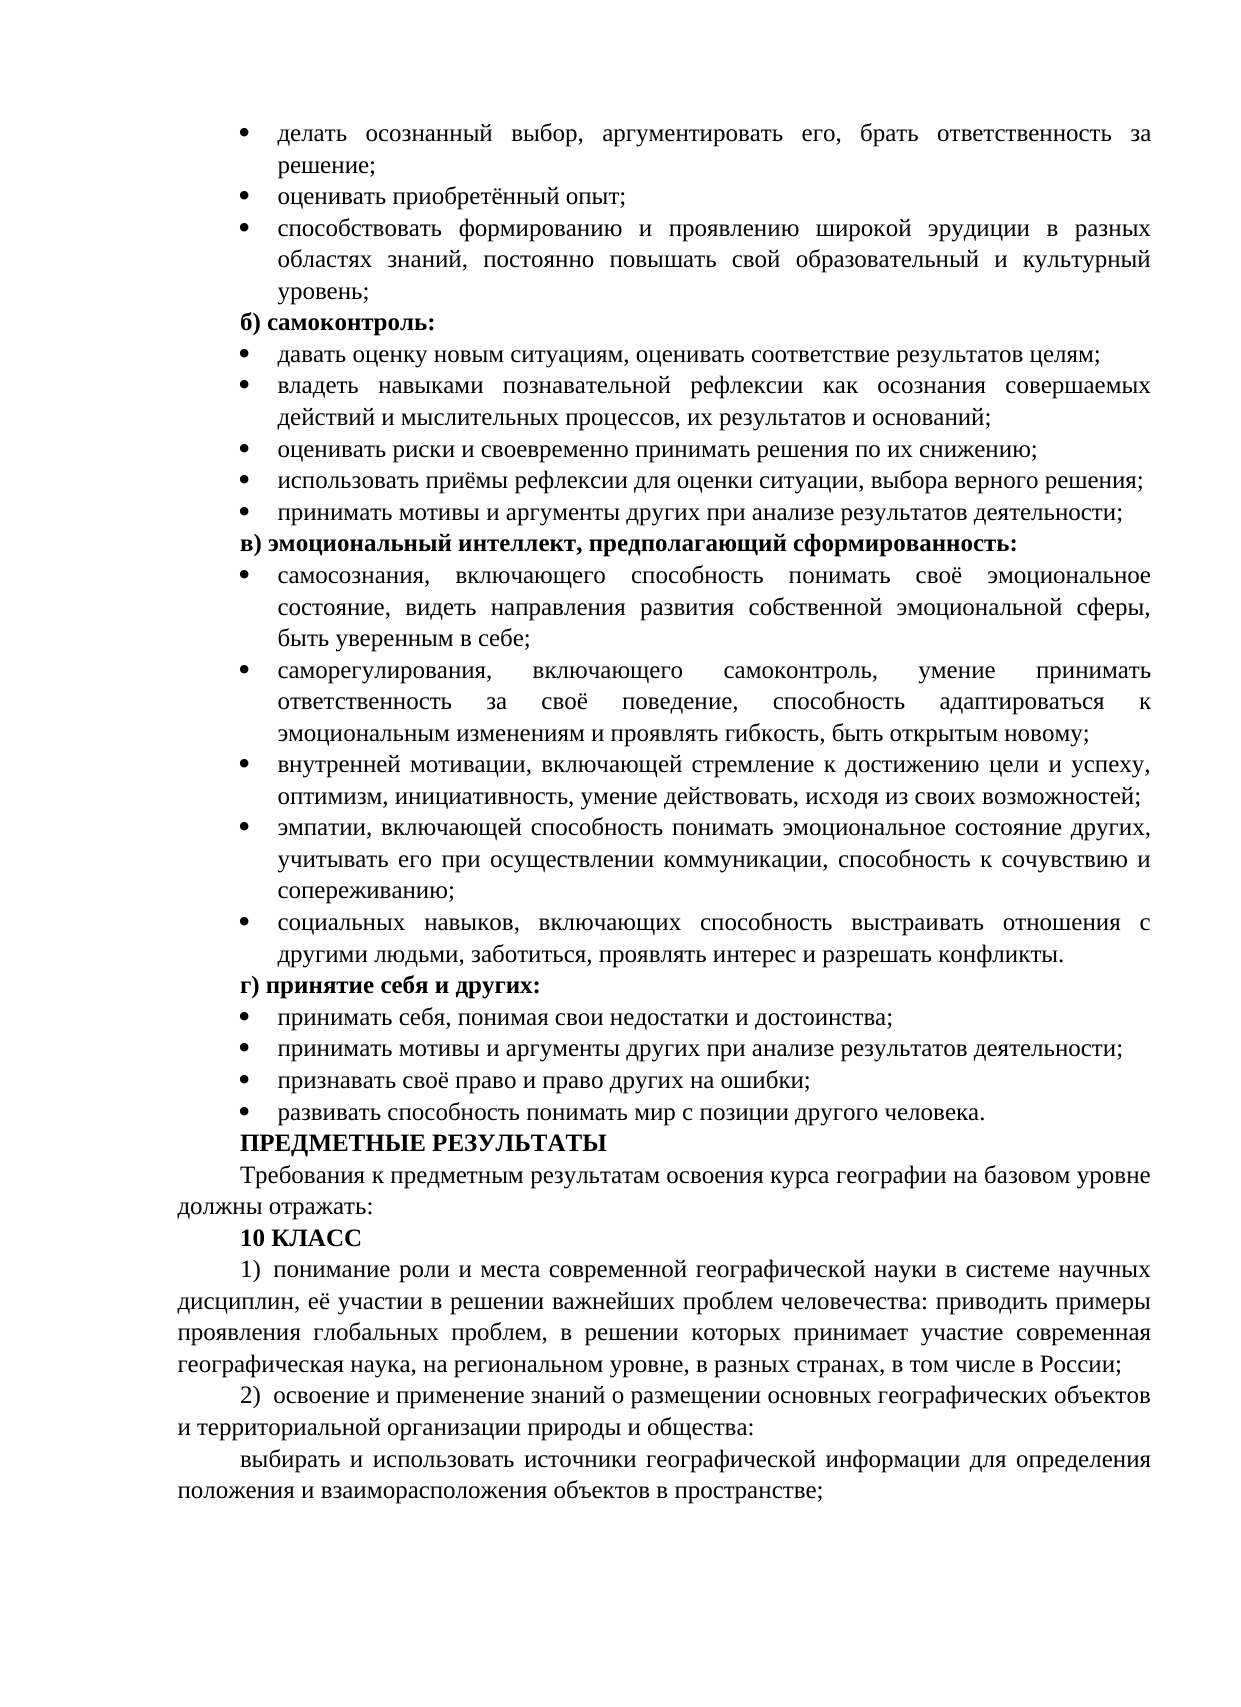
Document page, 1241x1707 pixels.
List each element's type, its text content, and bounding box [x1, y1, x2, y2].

list способствовать формированию и проявлению широкой эрудиции в разных областях знаний, постоянно повышать свой образовательный и культурный уровень; [240, 213, 1152, 305]
list эмпатии, включающей способность понимать эмоциональное состояние других, учитывать его при осуществлении коммуникации, способность к сочувствию и сопереживанию; [240, 812, 1152, 904]
text г) принятие себя и других: [177, 970, 1152, 999]
text в) эмоциональный интеллект, предполагающий сформированность: [177, 528, 1152, 557]
list саморегулирования, включающего самоконтроль, умение принимать ответственность за своё поведение, способность адаптироваться к эмоциональным изменениям и проявлять гибкость, быть открытым новому; [240, 655, 1152, 747]
text 1) понимание роли и места современной географической науки в системе научных дисциплин, её участии в решении важнейших проблем человечества: приводить примеры проявления глобальных проблем, в решении которых принимает участие современная географическая наука, на региональном уровне, в разных странах, в том числе в России; [177, 1254, 1152, 1378]
list самосознания, включающего способность понимать своё эмоциональное состояние, видеть направления развития собственной эмоциональной сферы, быть уверенным в себе; [240, 560, 1152, 652]
text выбирать и использовать источники географической информации для определения положения и взаиморасположения объектов в пространстве; [177, 1444, 1152, 1504]
list делать осознанный выбор, аргументировать его, брать ответственность за решение; [240, 118, 1152, 178]
list оценивать приобретённый опыт; [240, 181, 1152, 210]
list принимать себя, понимая свои недостатки и достоинства; [240, 1002, 1152, 1031]
list принимать мотивы и аргументы других при анализе результатов деятельности; [240, 1033, 1152, 1062]
list развивать способность понимать мир с позиции другого человека. [240, 1097, 1152, 1125]
list оценивать риски и своевременно принимать решения по их снижению; [240, 434, 1152, 462]
text б) самоконтроль: [177, 307, 1152, 336]
text 10 КЛАСС [177, 1223, 1152, 1252]
text 2) освоение и применение знаний о размещении основных географических объектов и территориальной организации природы и общества: [177, 1381, 1152, 1441]
list владеть навыками познавательной рефлексии как осознания совершаемых действий и мыслительных процессов, их результатов и оснований; [240, 371, 1152, 431]
text Требования к предметным результатам освоения курса географии на базовом уровне должны отражать: [177, 1160, 1152, 1220]
list социальных навыков, включающих способность выстраивать отношения с другими людьми, заботиться, проявлять интерес и разрешать конфликты. [240, 907, 1152, 967]
list внутренней мотивации, включающей стремление к достижению цели и успеху, оптимизм, инициативность, умение действовать, исходя из своих возможностей; [240, 749, 1152, 810]
list признавать своё право и право других на ошибки; [240, 1065, 1152, 1094]
list принимать мотивы и аргументы других при анализе результатов деятельности; [240, 497, 1152, 526]
text ПРЕДМЕТНЫЕ РЕЗУЛЬТАТЫ [177, 1128, 1152, 1157]
list давать оценку новым ситуациям, оценивать соответствие результатов целям; [240, 339, 1152, 368]
list использовать приёмы рефлексии для оценки ситуации, выбора верного решения; [240, 465, 1152, 494]
